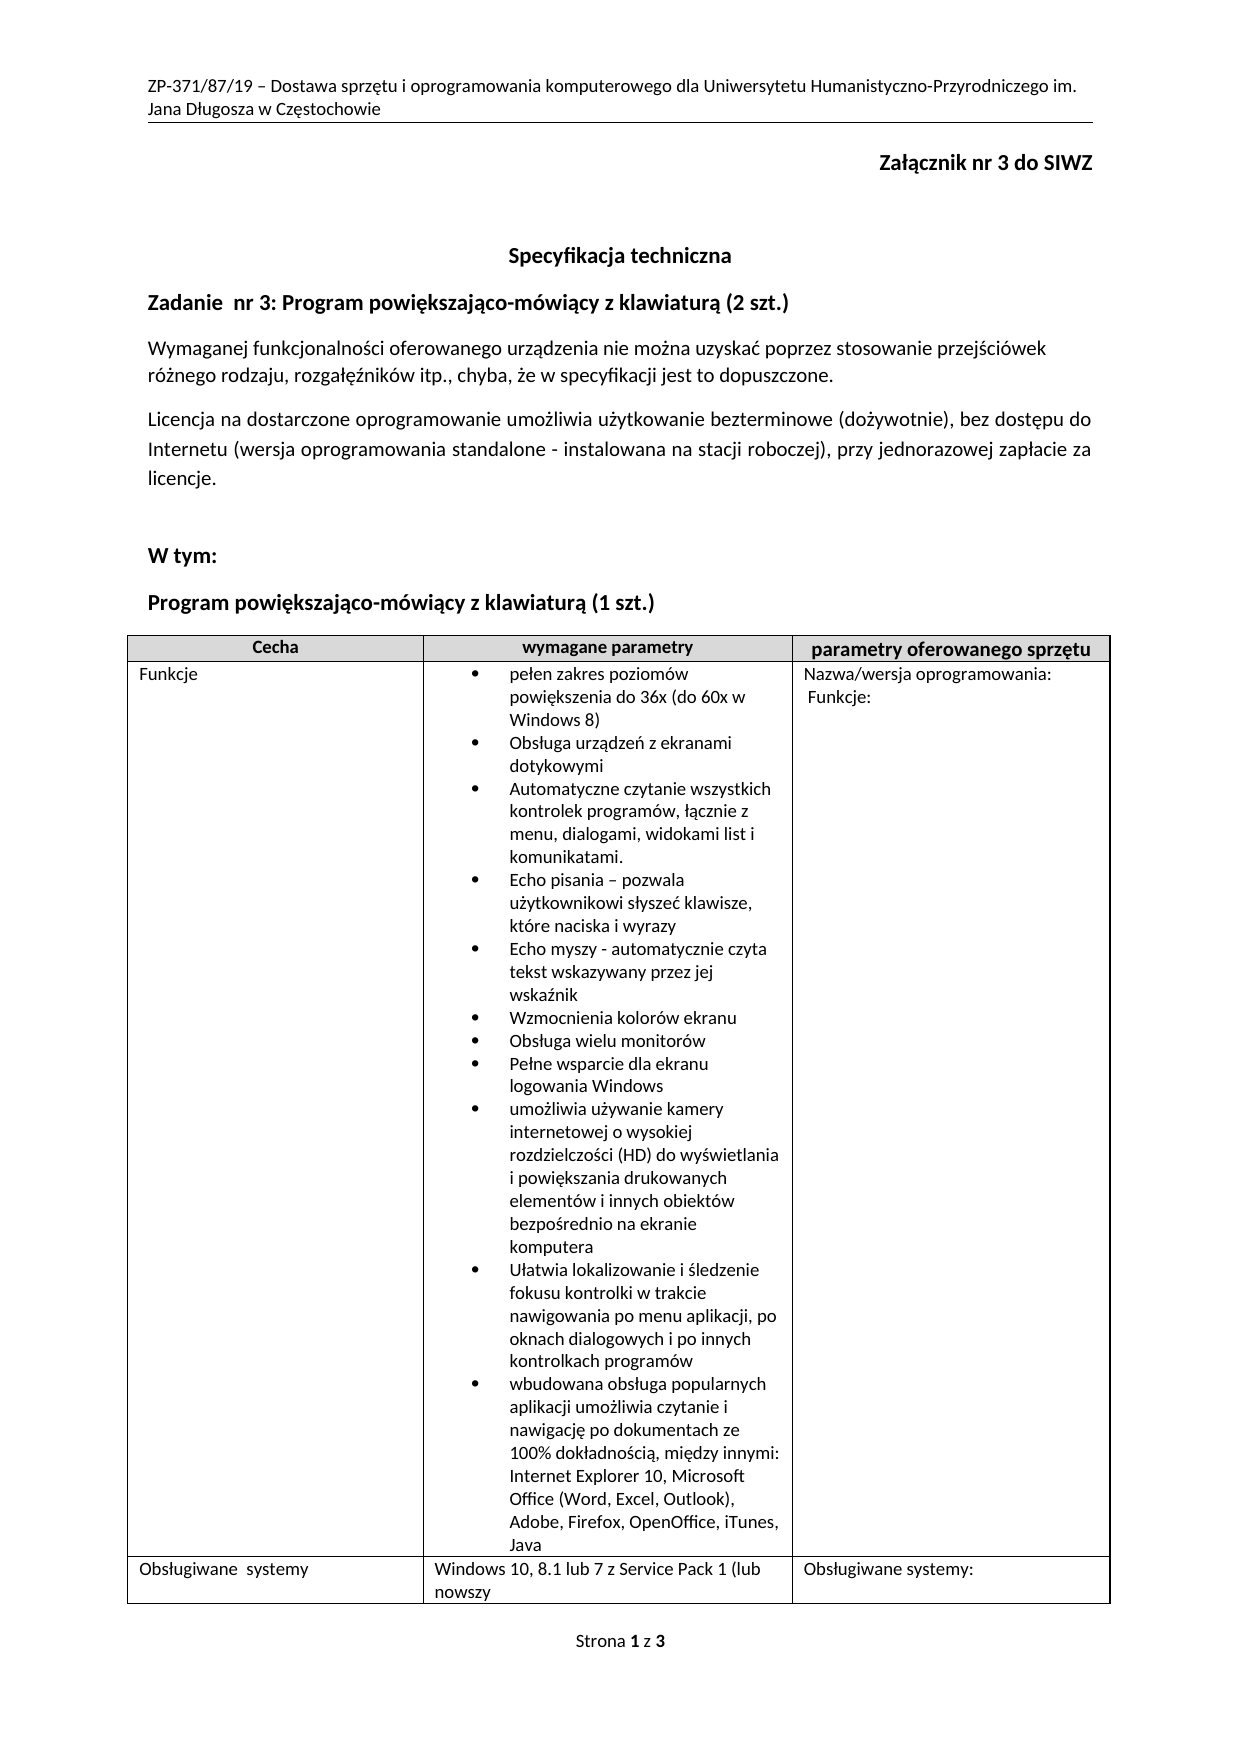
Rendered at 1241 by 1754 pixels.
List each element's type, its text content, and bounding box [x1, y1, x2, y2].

text Licencja na dostarczone oprogramowanie umożliwia użytkowanie bezterminowe (dożywotnie), bez dostępu do Internetu (wersja oprogramowania standalone - instalowana na stacji roboczej), przy jednorazowej zapłacie za licencje. [148, 407, 1093, 490]
table_cell Obsługiwane systemy [128, 1557, 423, 1603]
table_cell Obsługiwane systemy: [793, 1557, 1109, 1603]
table_cell Windows 10, 8.1 lub 7 z Service Pack 1 (lub nowszy [424, 1557, 792, 1603]
text Program powiększająco-mówiący z klawiaturą (1 szt.) [148, 588, 1093, 616]
text Specyfikacja techniczna [148, 241, 1093, 269]
text Wymaganej funkcjonalności oferowanego urządzenia nie można uzyskać poprzez stosowanie przejściówek różnego rodzaju, rozgałęźników itp., chyba, że w specyfikacji jest to dopuszczone. [148, 335, 1093, 388]
table_header wymagane parametry [424, 636, 792, 661]
text Zadanie nr 3: Program powiększająco-mówiący z klawiaturą (2 szt.) [148, 288, 1093, 316]
text Załącznik nr 3 do SIWZ [148, 148, 1093, 176]
table_cell Funkcje [128, 662, 423, 1556]
table_header Cecha [128, 636, 423, 661]
text W tym: [148, 541, 1093, 569]
table_cell pełen zakres poziomów powiększenia do 36x (do 60x w Windows 8) Obsługa urządzeń z ekranami dotykowymi Automatyczne czytanie wszystkich kontrolek programów, łącznie z menu, dialogami, widokami list i komunikatami. Echo pisania – pozwala użytkownikowi słyszeć klawisze, które naciska i wyrazy Echo myszy - automatycznie czyta tekst wskazywany przez jej wskaźnik Wzmocnienia kolorów ekranu Obsługa wielu monitorów Pełne wsparcie dla ekranu logowania Windows umożliwia używanie kamery internetowej o wysokiej rozdzielczości (HD) do wyświetlania i powiększania drukowanych elementów i innych obiektów bezpośrednio na ekranie komputera Ułatwia lokalizowanie i śledzenie fokusu kontrolki w trakcie nawigowania po menu aplikacji, po oknach dialogowych i po innych kontrolkach programów wbudowana obsługa popularnych aplikacji umożliwia czytanie i nawigację po dokumentach ze 100% dokładnością, między innymi: Internet Explorer 10, Microsoft Office (Word, Excel, Outlook), Adobe, Firefox, OpenOffice, iTunes, Java [424, 662, 792, 1556]
table_cell Nazwa/wersja oprogramowania: Funkcje: [793, 662, 1109, 1556]
table_header parametry oferowanego sprzętu [793, 636, 1109, 661]
